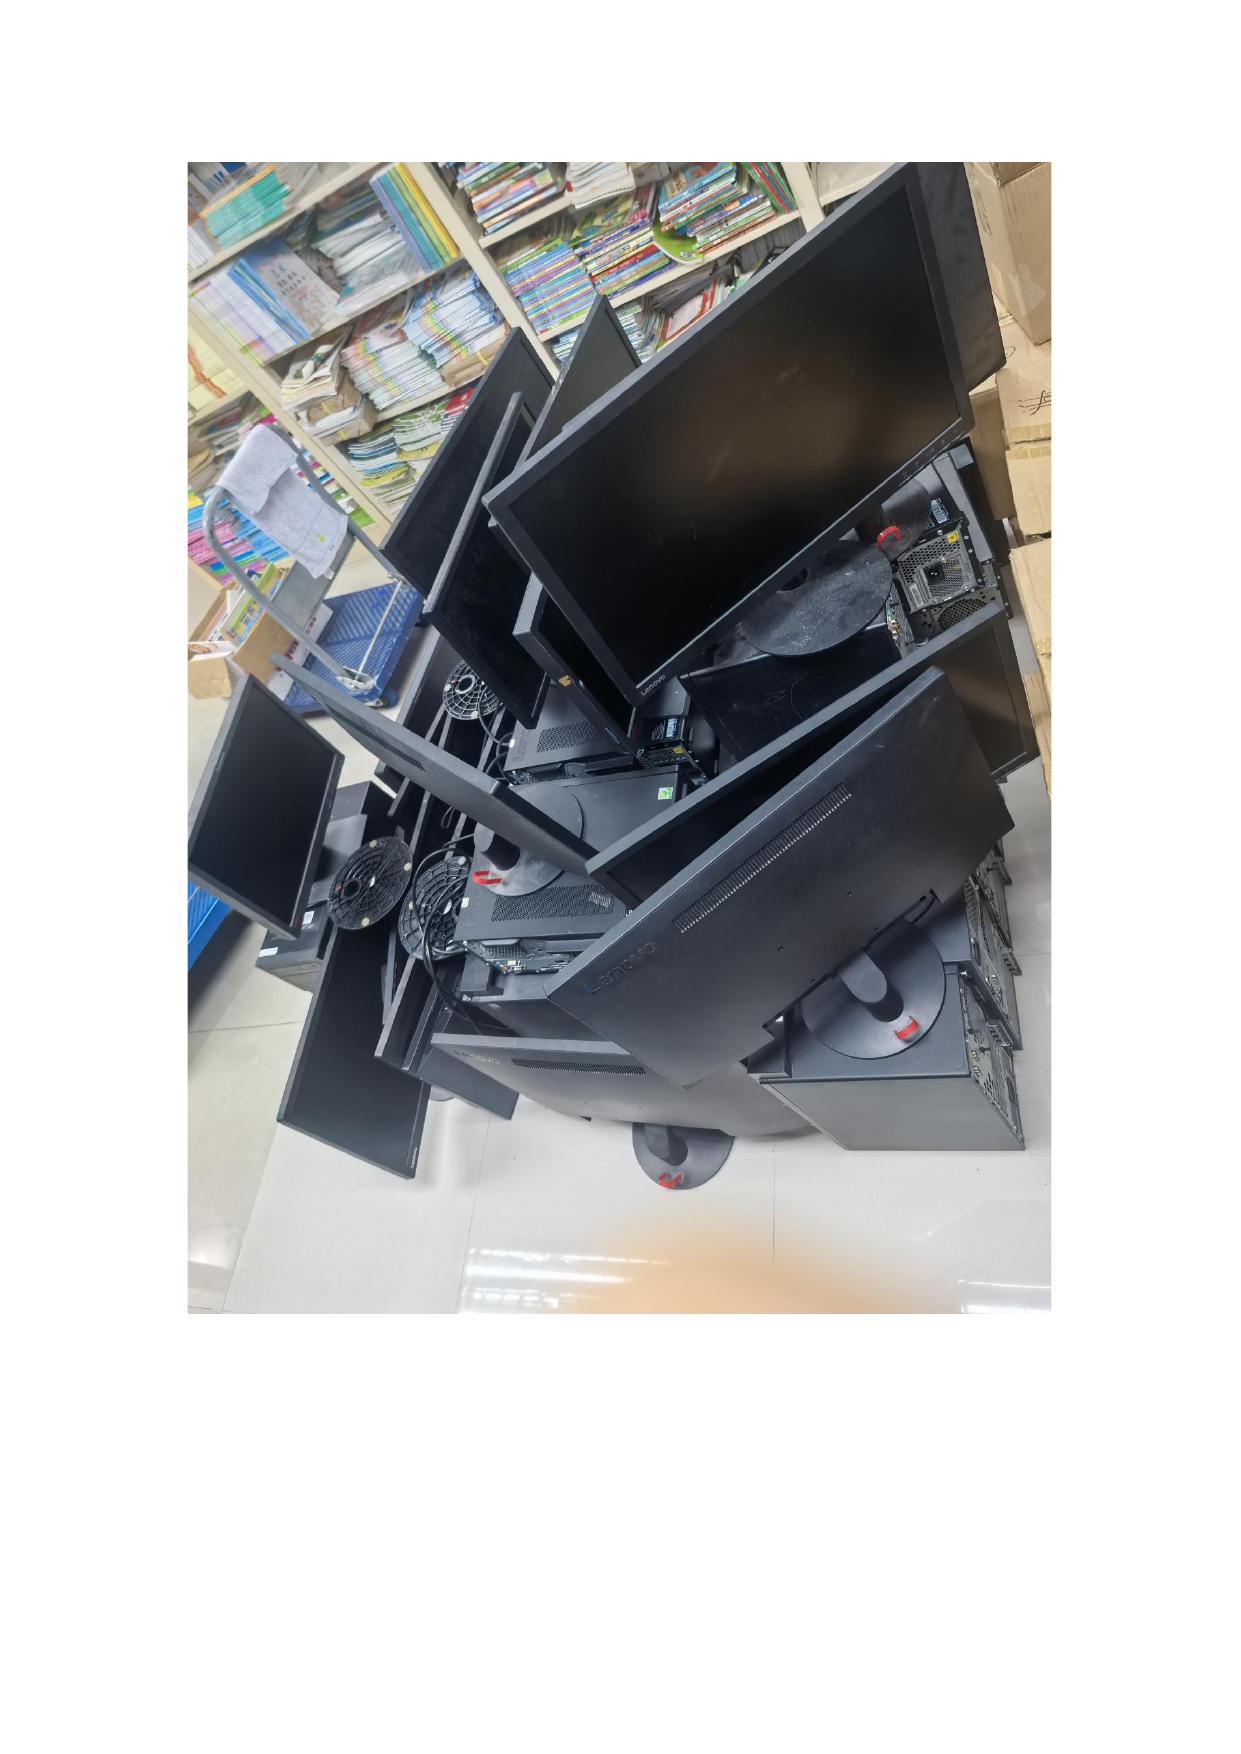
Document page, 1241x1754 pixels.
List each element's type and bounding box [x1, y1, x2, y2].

picture [187, 162, 1052, 1314]
